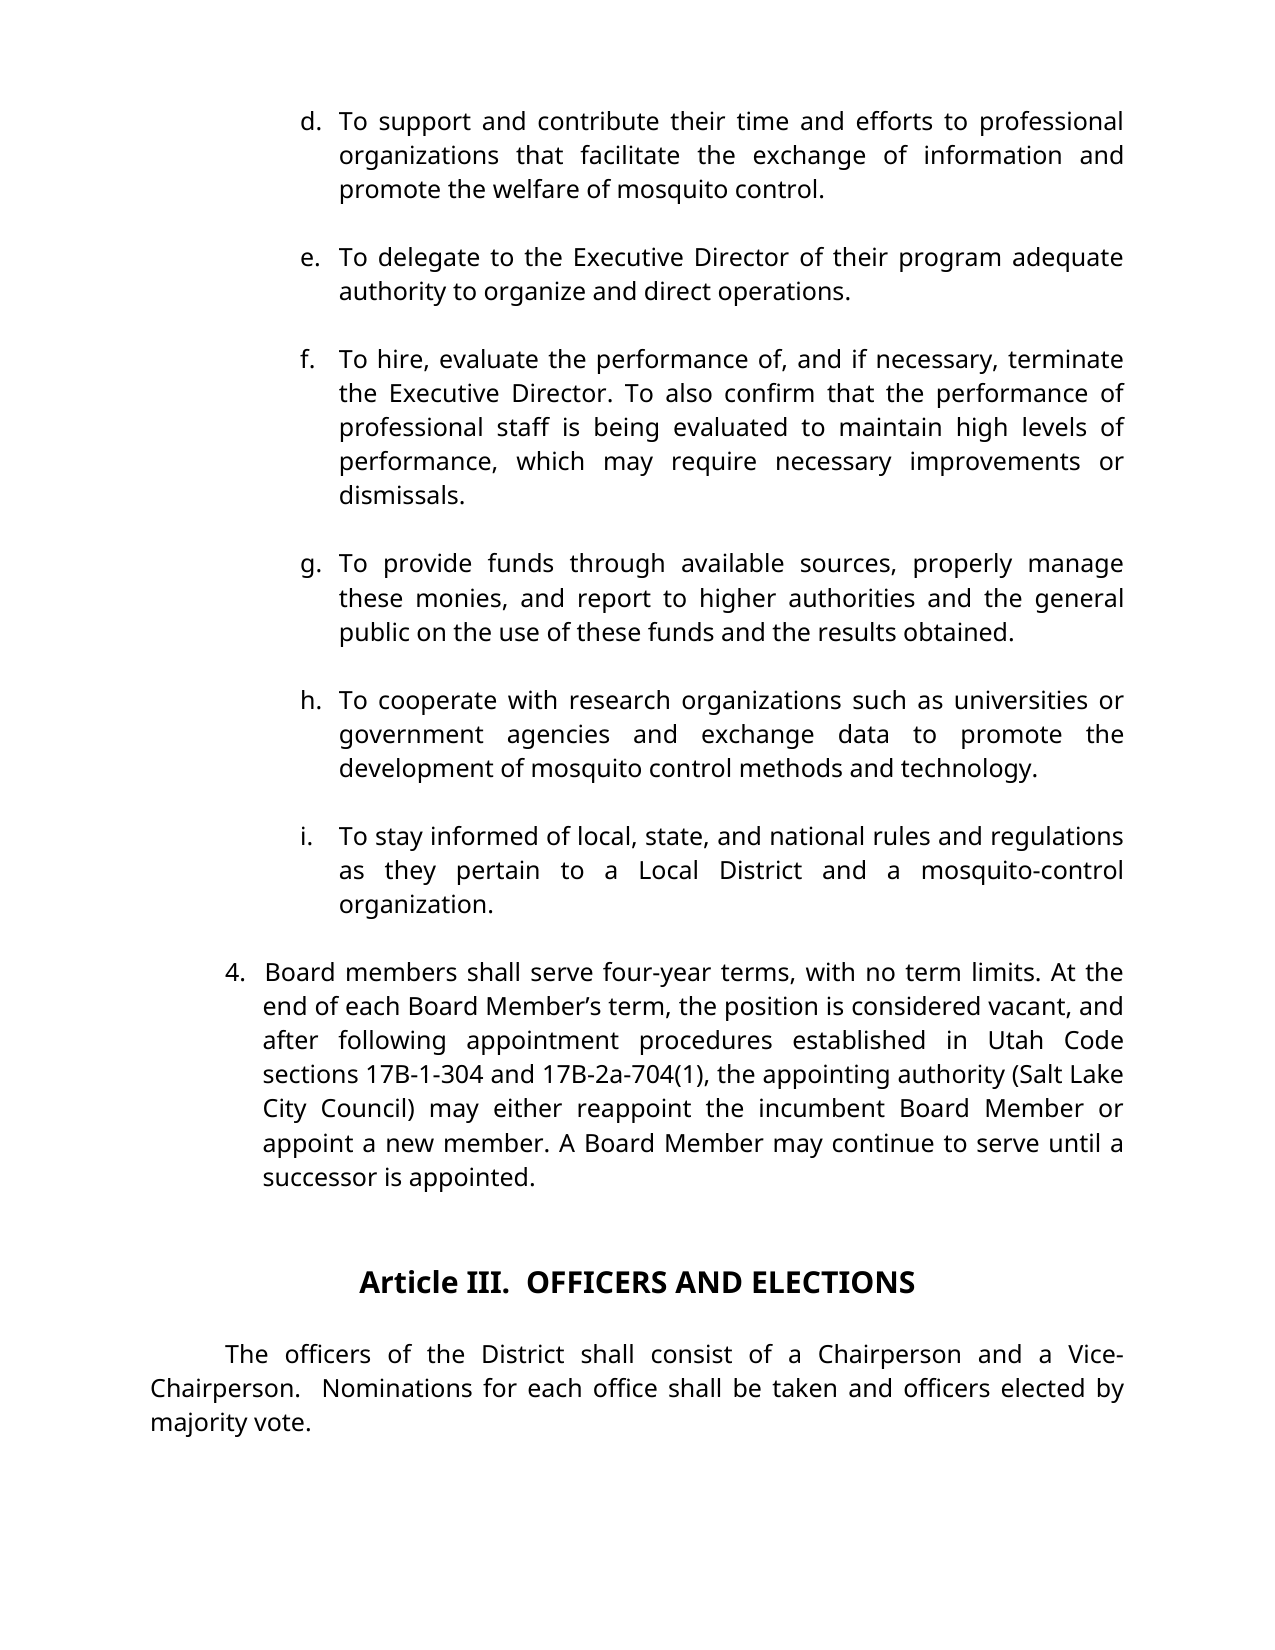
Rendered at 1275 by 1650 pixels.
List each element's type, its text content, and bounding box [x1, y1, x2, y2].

text 4. Board members shall serve four-year terms, with no term limits. At the end of each Board Member’s term, the position is considered vacant, and after following appointment procedures established in Utah Code sections 17B-1-304 and 17B-2a-704(1), the appointing authority (Salt Lake City Council) may either reappoint the incumbent Board Member or appoint a new member. A Board Member may continue to serve until a successor is appointed. [225, 955, 1125, 1193]
list To delegate to the Executive Director of their program adequate authority to organize and direct operations. [300, 239, 1125, 308]
subtitle Article III. OFFICERS AND ELECTIONS [150, 1261, 1125, 1303]
list To support and contribute their time and efforts to professional organizations that facilitate the exchange of information and promote the welfare of mosquito control. [300, 103, 1125, 206]
list To provide funds through available sources, properly manage these monies, and report to higher authorities and the general public on the use of these funds and the results obtained. [300, 546, 1125, 648]
list To stay informed of local, state, and national rules and regulations as they pertain to a Local District and a mosquito-control organization. [300, 819, 1125, 921]
text The officers of the District shall consist of a Chairperson and a Vice-Chairperson. Nominations for each office shall be taken and officers elected by majority vote. [150, 1337, 1125, 1439]
list To cooperate with research organizations such as universities or government agencies and exchange data to promote the development of mosquito control methods and technology. [300, 682, 1125, 784]
list To hire, evaluate the performance of, and if necessary, terminate the Executive Director. To also confirm that the performance of professional staff is being evaluated to maintain high levels of performance, which may require necessary improvements or dismissals. [300, 342, 1125, 512]
